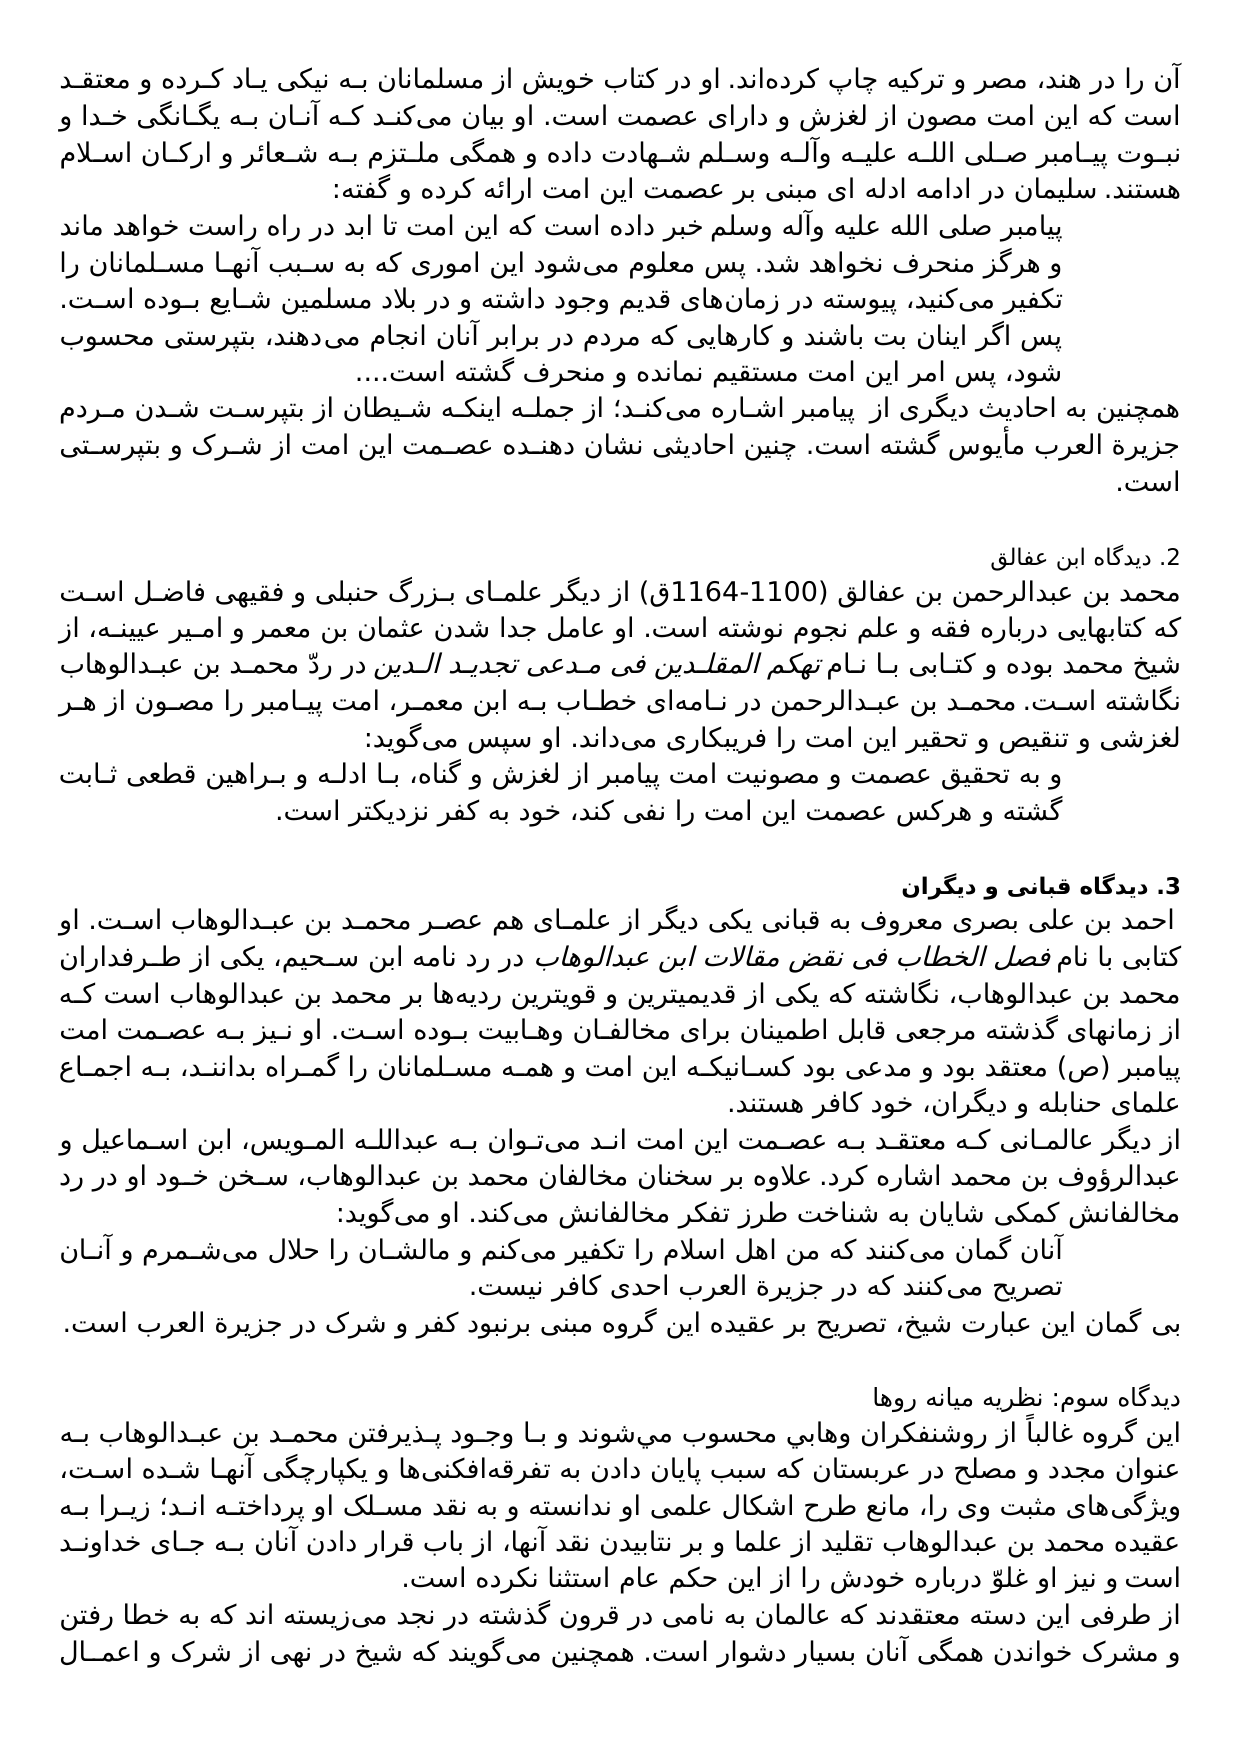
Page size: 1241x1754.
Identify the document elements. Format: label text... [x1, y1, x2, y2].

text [59, 1595, 1181, 1668]
text همچنین به احادیث دیگری از پیامبر اشاره می‌کند؛ از جمله اینکه شیطان از بتپرست شدن مردم جزیرة العرب مأیوس گشته است. چنین احادیثی نشان دهنده عصمت این امت از شرک و بتپرستی است. [59, 388, 1181, 498]
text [59, 59, 1181, 205]
text آنان گمان می‌کنند که من اهل اسلام را تکفیر می‌کنم و مالشان را حلال می‌شمرم و آنان تصریح می‌کنند که در جزیرة العرب احدی کافر نیست. [59, 1229, 1063, 1302]
text پیامبر صلی الله علیه وآله وسلم خبر داده است که این امت تا ابد در راه راست خواهد ماند و هرگز منحرف نخواهد شد. پس معلوم می‌شود این اموری که به سبب آنها مسلمانان را تکفیر می‌کنید، پیوسته در زمان‌های قدیم وجود داشته و در بلاد مسلمین شایع بوده است. پس اگر اینان بت باشند و کارهایی که مردم در برابر آنان انجام می‌دهند، بتپرستی محسوب شود، پس امر این امت مستقیم نمانده و منحرف گشته است.... [59, 205, 1063, 388]
text 3. دیدگاه قبانی و دیگران [59, 863, 1181, 900]
text بی گمان این عبارت شیخ، تصریح بر عقیده این گروه مبنی برنبود کفر و شرک در جزیرة العرب است. [59, 1302, 1181, 1339]
text اين گروه غالباً از روشنفکران وهابي محسوب مي‌شوند و با وجود پذیرفتن محمد بن عبدالوهاب به عنوان مجدد و مصلح در عربستان که سبب پایان دادن به تفرقه‌‌افکنی‌ها و یکپارچگی آنها شده است، ویژگی‌های مثبت وی را، مانع طرح اشکال علمی او ندانسته و به نقد مسلک او پرداخته اند؛ زیرا به عقیده محمد بن عبدالوهاب تقلید از علما و بر نتابیدن نقد آنها، از باب قرار دادن آنان به جای خداوند است و نیز او غلوّ درباره خودش را از این حکم عام استثنا نکرده است. [59, 1412, 1181, 1595]
text دیدگاه سوم: نظریه میانه روها [59, 1375, 1181, 1412]
text و به تحقیق عصمت و مصونیت امت پیامبر از لغزش و گناه، با ادله و براهین قطعی ثابت گشته و هرکس عصمت این امت را نفی کند، خود به کفر نزدیکتر است. [59, 754, 1063, 827]
text از دیگر عالمانی که معتقد به عصمت این امت اند می‌توان به عبدالله المویس، ابن اسماعیل و عبدالرؤوف بن محمد اشاره کرد. علاوه بر سخنان مخالفان محمد بن عبدالوهاب، سخن خود او در رد مخالفانش کمکی شایان به شناخت طرز تفکر مخالفانش می‌کند. او می‌گوید: [59, 1119, 1181, 1229]
text احمد بن علی بصری معروف به قبانی یکی دیگر از علمای هم عصر محمد بن عبدالوهاب است. او کتابی با نام فصل الخطاب فی نقض مقالات ابن عبدالوهاب در رد نامه ابن سحیم، یکی از طرفداران محمد بن عبدالوهاب، نگاشته که یکی از قدیمیترین و قویترین ردیه‌ها بر محمد بن عبدالوهاب است که از زمانهای گذشته مرجعی قابل اطمینان برای مخالفان وهابیت بوده است. او نیز به عصمت امت پیامبر (ص) معتقد بود و مدعی بود کسانیکه این امت و همه مسلمانان را گمراه بدانند، به اجماع علمای حنابله و دیگران، خود کافر هستند. [59, 900, 1181, 1119]
text 2. دیدگاه ابن عفالق [59, 534, 1181, 571]
text محمد بن عبدالرحمن بن عفالق (1100-1164ق) از دیگر علمای بزرگ حنبلی و فقیهی فاضل است که کتابهایی درباره فقه و علم نجوم نوشته است. او عامل جدا شدن عثمان بن معمر و امیر عیینه، از شیخ محمد بوده و کتابی با نام تهکم المقلدین فی مدعی تجدید الدین در ردّ محمد بن عبدالوهاب نگاشته است. محمد بن عبدالرحمن در نامه‌ای خطاب به ابن معمر، امت پیامبر را مصون از هر لغزشی و تنقیص و تحقیر این امت را فریبکاری می‌داند. او سپس می‌گوید: [59, 571, 1181, 754]
